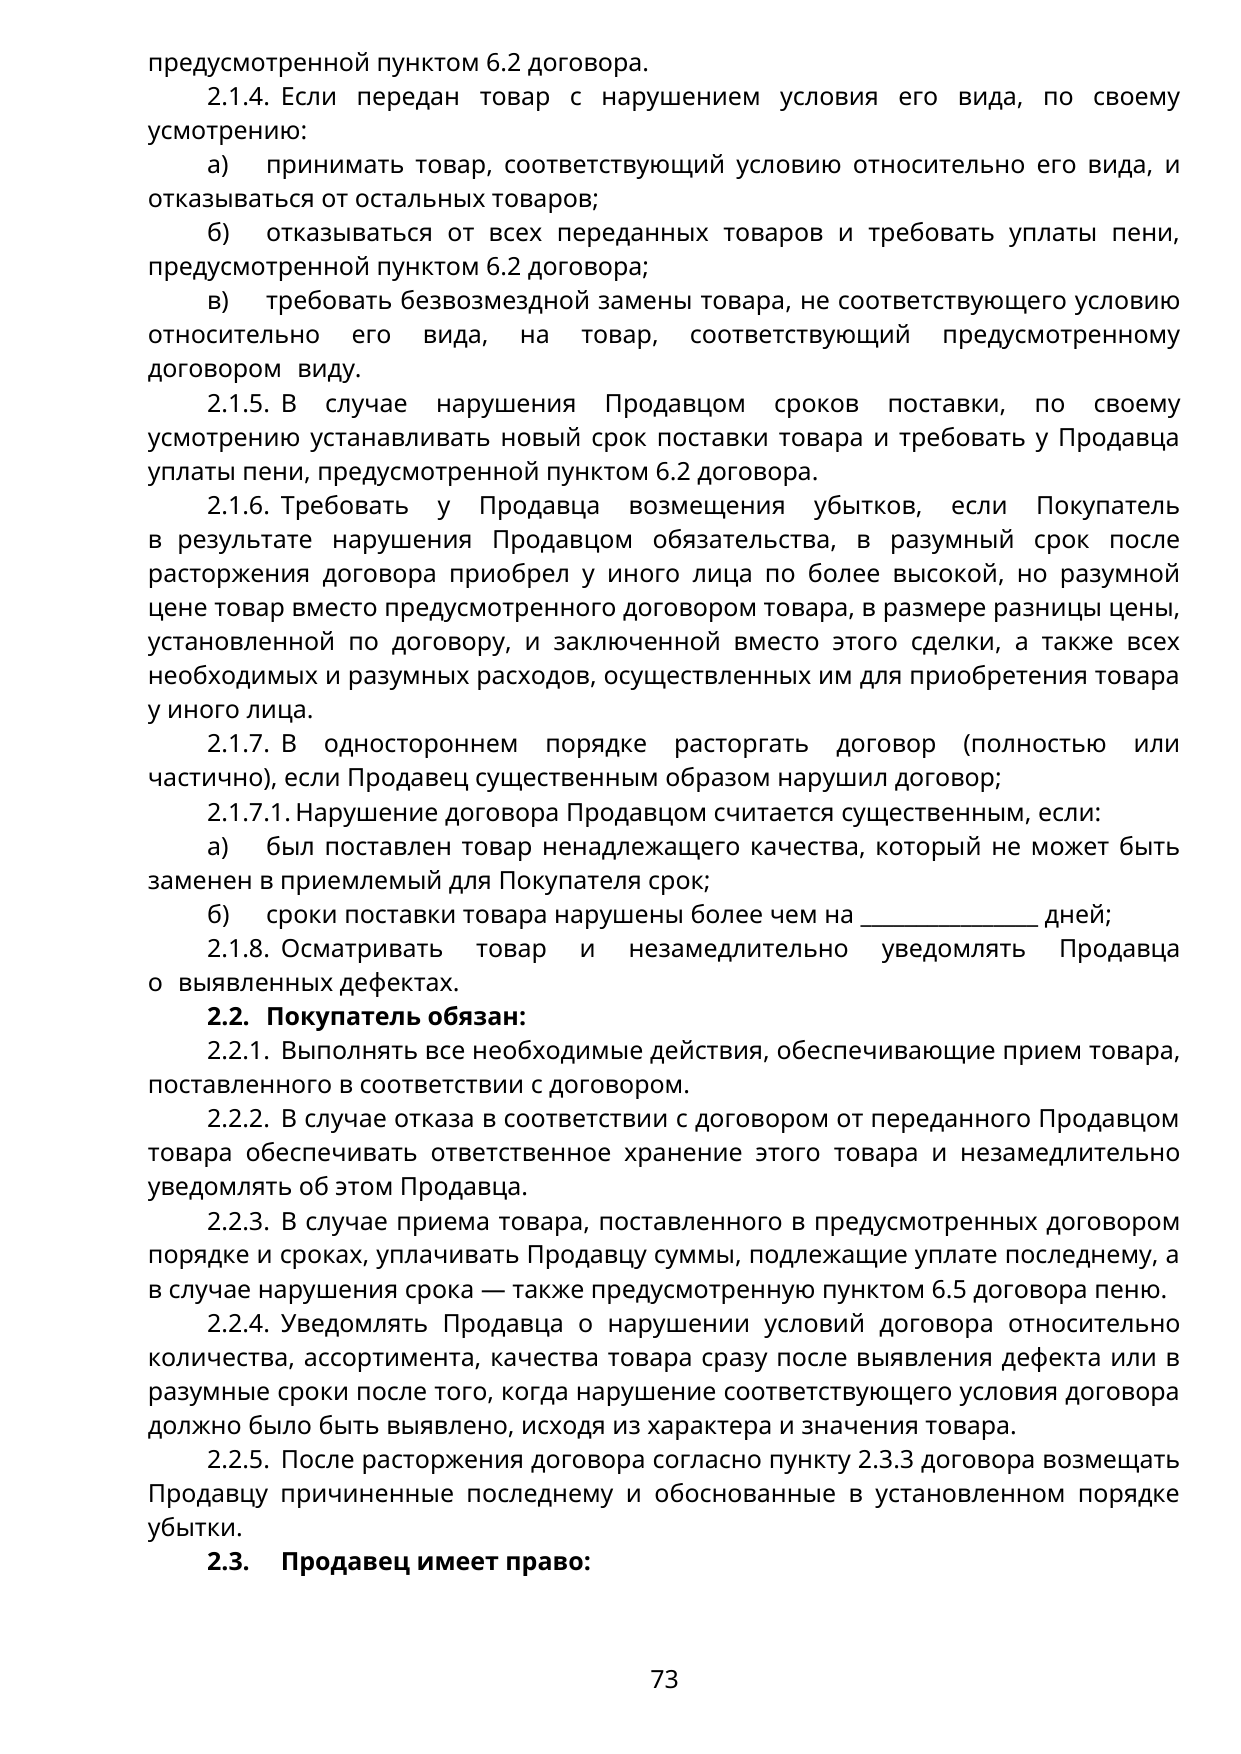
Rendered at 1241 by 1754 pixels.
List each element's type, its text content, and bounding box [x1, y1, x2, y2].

text в) требовать безвозмездной замены товара, не соответствующего условию относительно его вида, на товар, соответствующий предусмотренному договором виду. [148, 283, 1181, 385]
text 2.2.1. Выполнять все необходимые действия, обеспечивающие прием товара, поставленного в соответствии с договором. [148, 1033, 1181, 1101]
text 2.2. Покупатель обязан: [148, 999, 1181, 1033]
text 2.1.5. В случае нарушения Продавцом сроков поставки, по своему усмотрению устанавливать новый срок поставки товара и требовать у Продавца уплаты пени, предусмотренной пунктом 6.2 договора. [148, 385, 1181, 487]
text 2.2.4. Уведомлять Продавца о нарушении условий договора относительно количества, ассортимента, качества товара сразу после выявления дефекта или в разумные сроки после того, когда нарушение соответствующего условия договора должно было быть выявлено, исходя из характера и значения товара. [148, 1305, 1181, 1442]
text 2.1.8. Осматривать товар и незамедлительно уведомлять Продавца о выявленных дефектах. [148, 930, 1181, 999]
text 2.3. Продавец имеет право: [148, 1544, 1181, 1578]
text б) отказываться от всех переданных товаров и требовать уплаты пени, предусмотренной пунктом 6.2 договора; [148, 215, 1181, 283]
text а) принимать товар, соответствующий условию относительно его вида, и отказываться от остальных товаров; [148, 147, 1181, 215]
text 2.2.5. После расторжения договора согласно пункту 2.3.3 договора возмещать Продавцу причиненные последнему и обоснованные в установленном порядке убытки. [148, 1442, 1181, 1544]
text 2.1.6. Требовать у Продавца возмещения убытков, если Покупатель в результате нарушения Продавцом обязательства, в разумный срок после расторжения договора приобрел у иного лица по более высокой, но разумной цене товар вместо предусмотренного договором товара, в размере разницы цены, установленной по договору, и заключенной вместо этого сделки, а также всех необходимых и разумных расходов, осуществленных им для приобретения товара у иного лица. [148, 487, 1181, 726]
text 2.2.2. В случае отказа в соответствии с договором от переданного Продавцом товара обеспечивать ответственное хранение этого товара и незамедлительно уведомлять об этом Продавца. [148, 1101, 1181, 1203]
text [148, 44, 1181, 78]
text 2.1.4. Если передан товар с нарушением условия его вида, по своему усмотрению: [148, 78, 1181, 147]
text б) сроки поставки товара нарушены более чем на ________________ дней; [148, 896, 1181, 930]
text 2.1.7.1. Нарушение договора Продавцом считается существенным, если: [148, 794, 1181, 828]
text 2.2.3. В случае приема товара, поставленного в предусмотренных договором порядке и сроках, уплачивать Продавцу суммы, подлежащие уплате последнему, а в случае нарушения срока — также предусмотренную пунктом 6.5 договора пеню. [148, 1203, 1181, 1305]
text 2.1.7. В одностороннем порядке расторгать договор (полностью или частично), если Продавец существенным образом нарушил договор; [148, 726, 1181, 794]
text а) был поставлен товар ненадлежащего качества, который не может быть заменен в приемлемый для Покупателя срок; [148, 828, 1181, 896]
